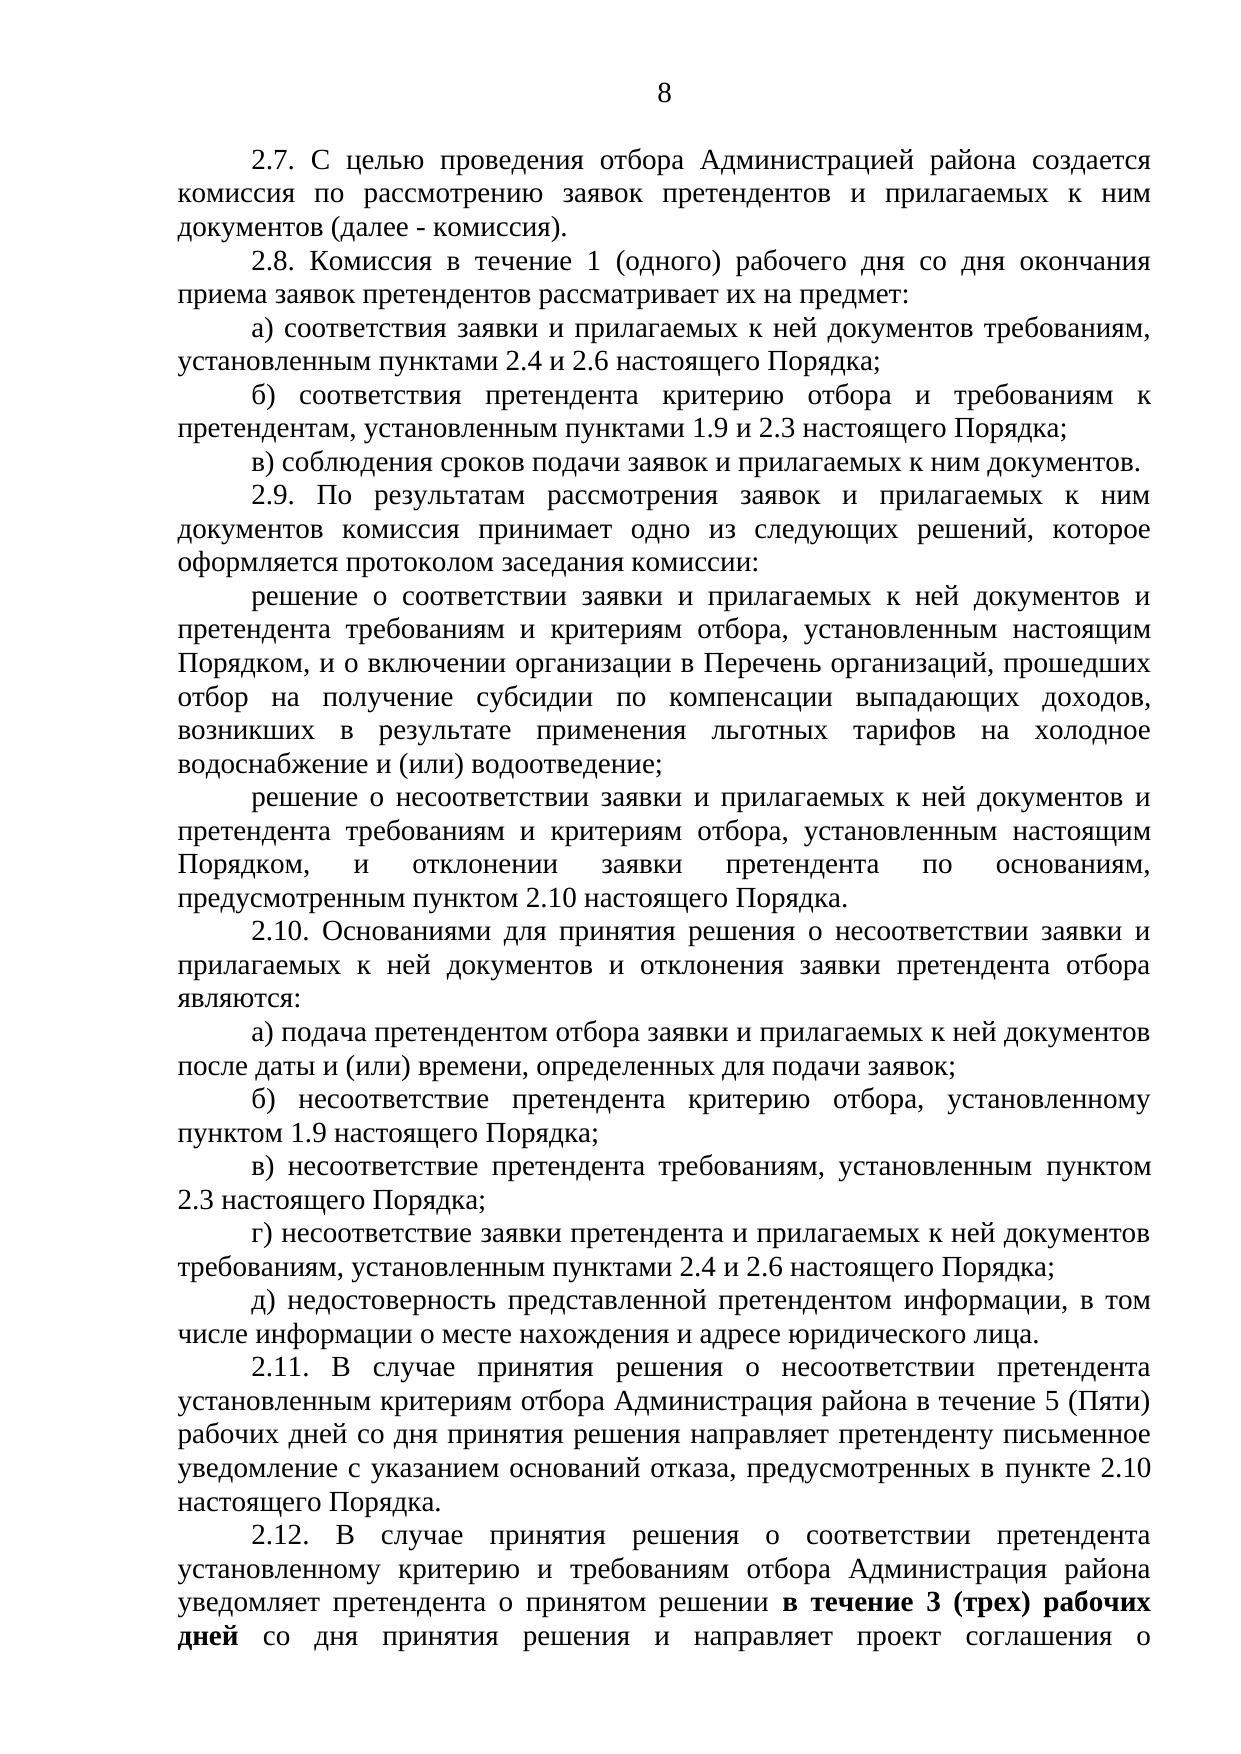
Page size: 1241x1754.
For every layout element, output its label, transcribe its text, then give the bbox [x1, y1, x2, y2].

text а) подача претендентом отбора заявки и прилагаемых к ней документов после даты и (или) времени, определенных для подачи заявок; [177, 1014, 1152, 1081]
text д) недостоверность представленной претендентом информации, в том числе информации о месте нахождения и адресе юридического лица. [177, 1282, 1152, 1349]
text 2.7. С целью проведения отбора Администрацией района создается комиссия по рассмотрению заявок претендентов и прилагаемых к ним документов (далее - комиссия). [177, 142, 1152, 243]
text б) несоответствие претендента критерию отбора, установленному пунктом 1.9 настоящего Порядка; [177, 1081, 1152, 1148]
text в) несоответствие претендента требованиям, установленным пунктом 2.3 настоящего Порядка; [177, 1148, 1152, 1215]
text решение о несоответствии заявки и прилагаемых к ней документов и претендента требованиям и критериям отбора, установленным настоящим Порядком, и отклонении заявки претендента по основаниям, предусмотренным пунктом 2.10 настоящего Порядка. [177, 779, 1152, 913]
text 2.11. В случае принятия решения о несоответствии претендента установленным критериям отбора Администрация района в течение 5 (Пяти) рабочих дней со дня принятия решения направляет претенденту письменное уведомление с указанием оснований отказа, предусмотренных в пункте 2.10 настоящего Порядка. [177, 1349, 1152, 1517]
text б) соответствия претендента критерию отбора и требованиям к претендентам, установленным пунктами 1.9 и 2.3 настоящего Порядка; [177, 377, 1152, 444]
text а) соответствия заявки и прилагаемых к ней документов требованиям, установленным пунктами 2.4 и 2.6 настоящего Порядка; [177, 310, 1152, 377]
text 2.9. По результатам рассмотрения заявок и прилагаемых к ним документов комиссия принимает одно из следующих решений, которое оформляется протоколом заседания комиссии: [177, 477, 1152, 578]
text 2.10. Основаниями для принятия решения о несоответствии заявки и прилагаемых к ней документов и отклонения заявки претендента отбора являются: [177, 913, 1152, 1014]
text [177, 1517, 1152, 1651]
text решение о соответствии заявки и прилагаемых к ней документов и претендента требованиям и критериям отбора, установленным настоящим Порядком, и о включении организации в Перечень организаций, прошедших отбор на получение субсидии по компенсации выпадающих доходов, возникших в результате применения льготных тарифов на холодное водоснабжение и (или) водоотведение; [177, 578, 1152, 779]
text 2.8. Комиссия в течение 1 (одного) рабочего дня со дня окончания приема заявок претендентов рассматривает их на предмет: [177, 243, 1152, 310]
text в) соблюдения сроков подачи заявок и прилагаемых к ним документов. [177, 444, 1152, 477]
text г) несоответствие заявки претендента и прилагаемых к ней документов требованиям, установленным пунктами 2.4 и 2.6 настоящего Порядка; [177, 1215, 1152, 1282]
